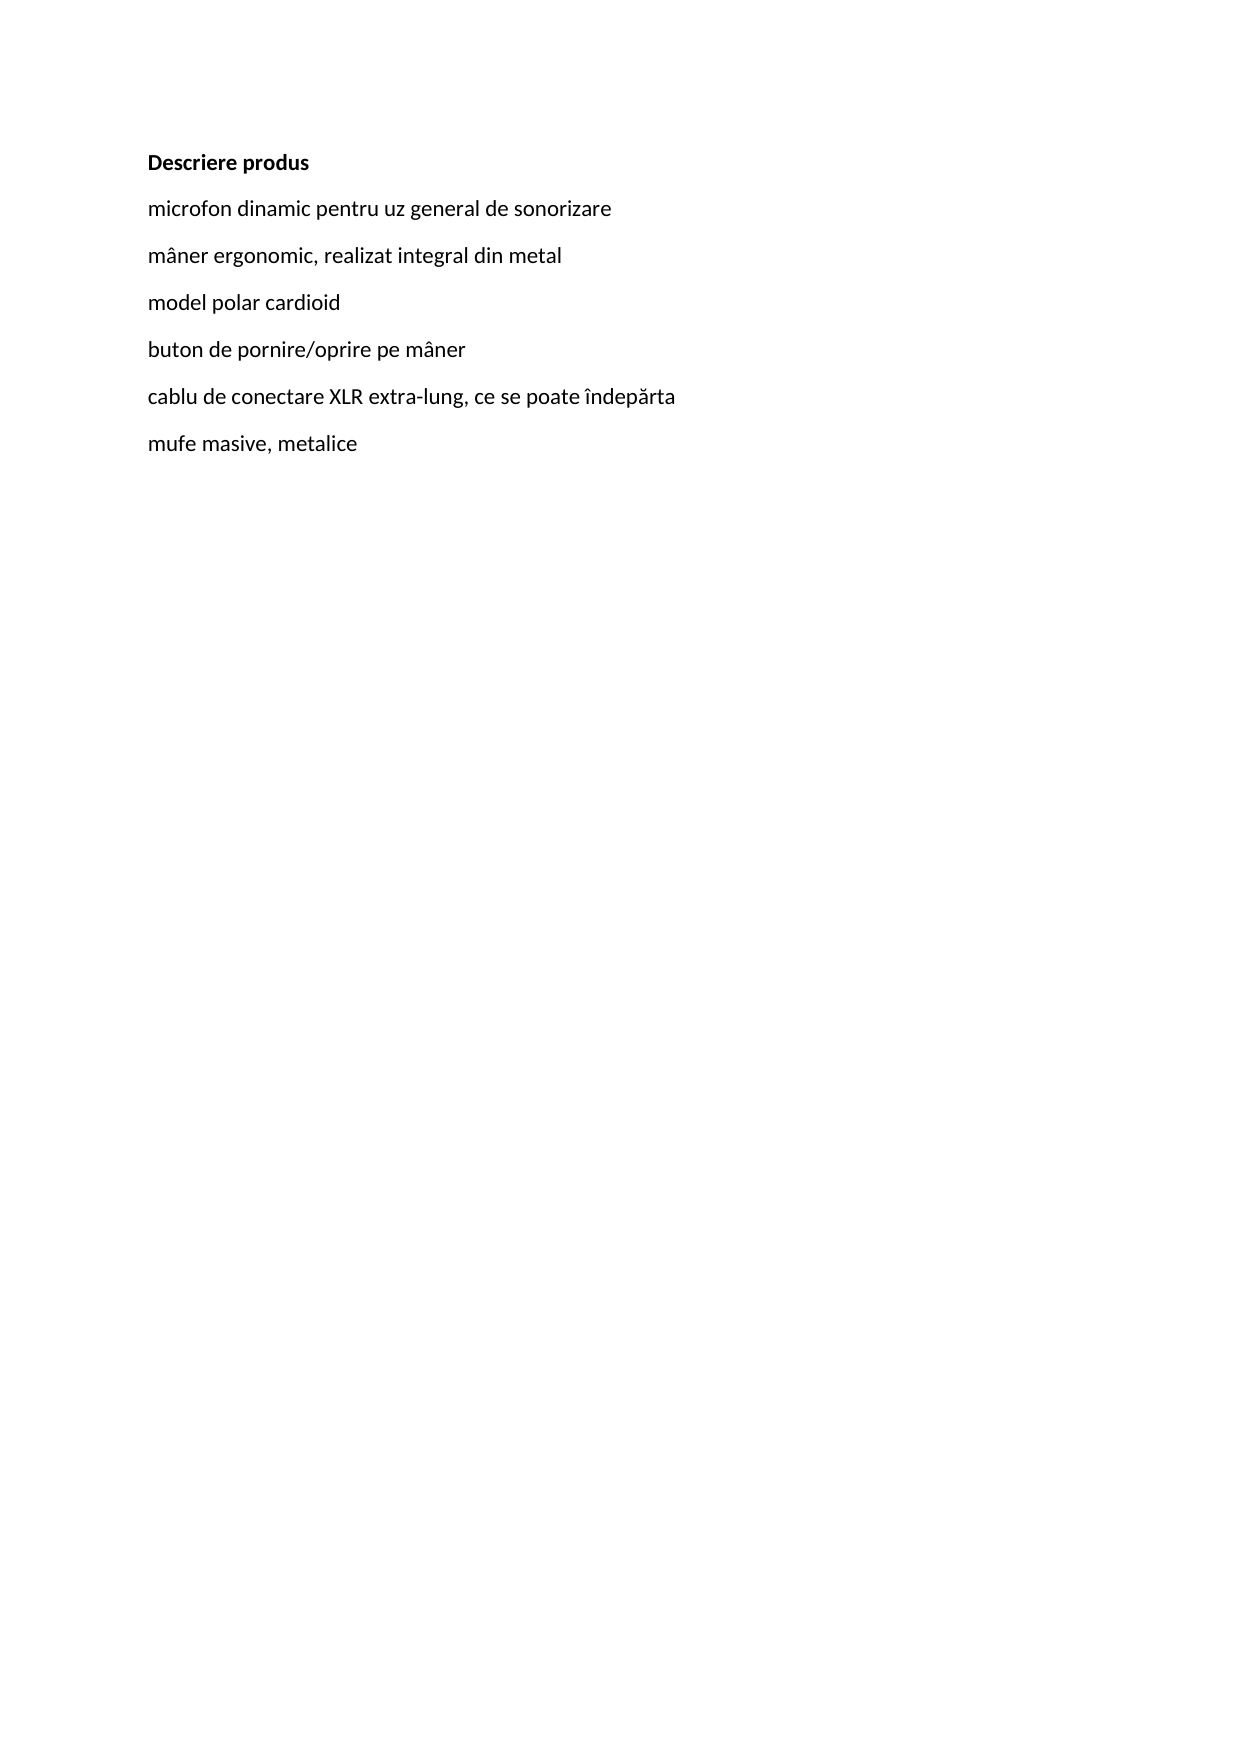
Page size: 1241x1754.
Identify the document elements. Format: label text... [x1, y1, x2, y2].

text cablu de conectare XLR extra-lung, ce se poate îndepărta [148, 382, 1093, 410]
text microfon dinamic pentru uz general de sonorizare [148, 194, 1093, 222]
text mufe masive, metalice [148, 429, 1093, 457]
text mâner ergonomic, realizat integral din metal [148, 241, 1093, 269]
text buton de pornire/oprire pe mâner [148, 335, 1093, 363]
text Descriere produs [148, 148, 1093, 176]
text model polar cardioid [148, 288, 1093, 316]
